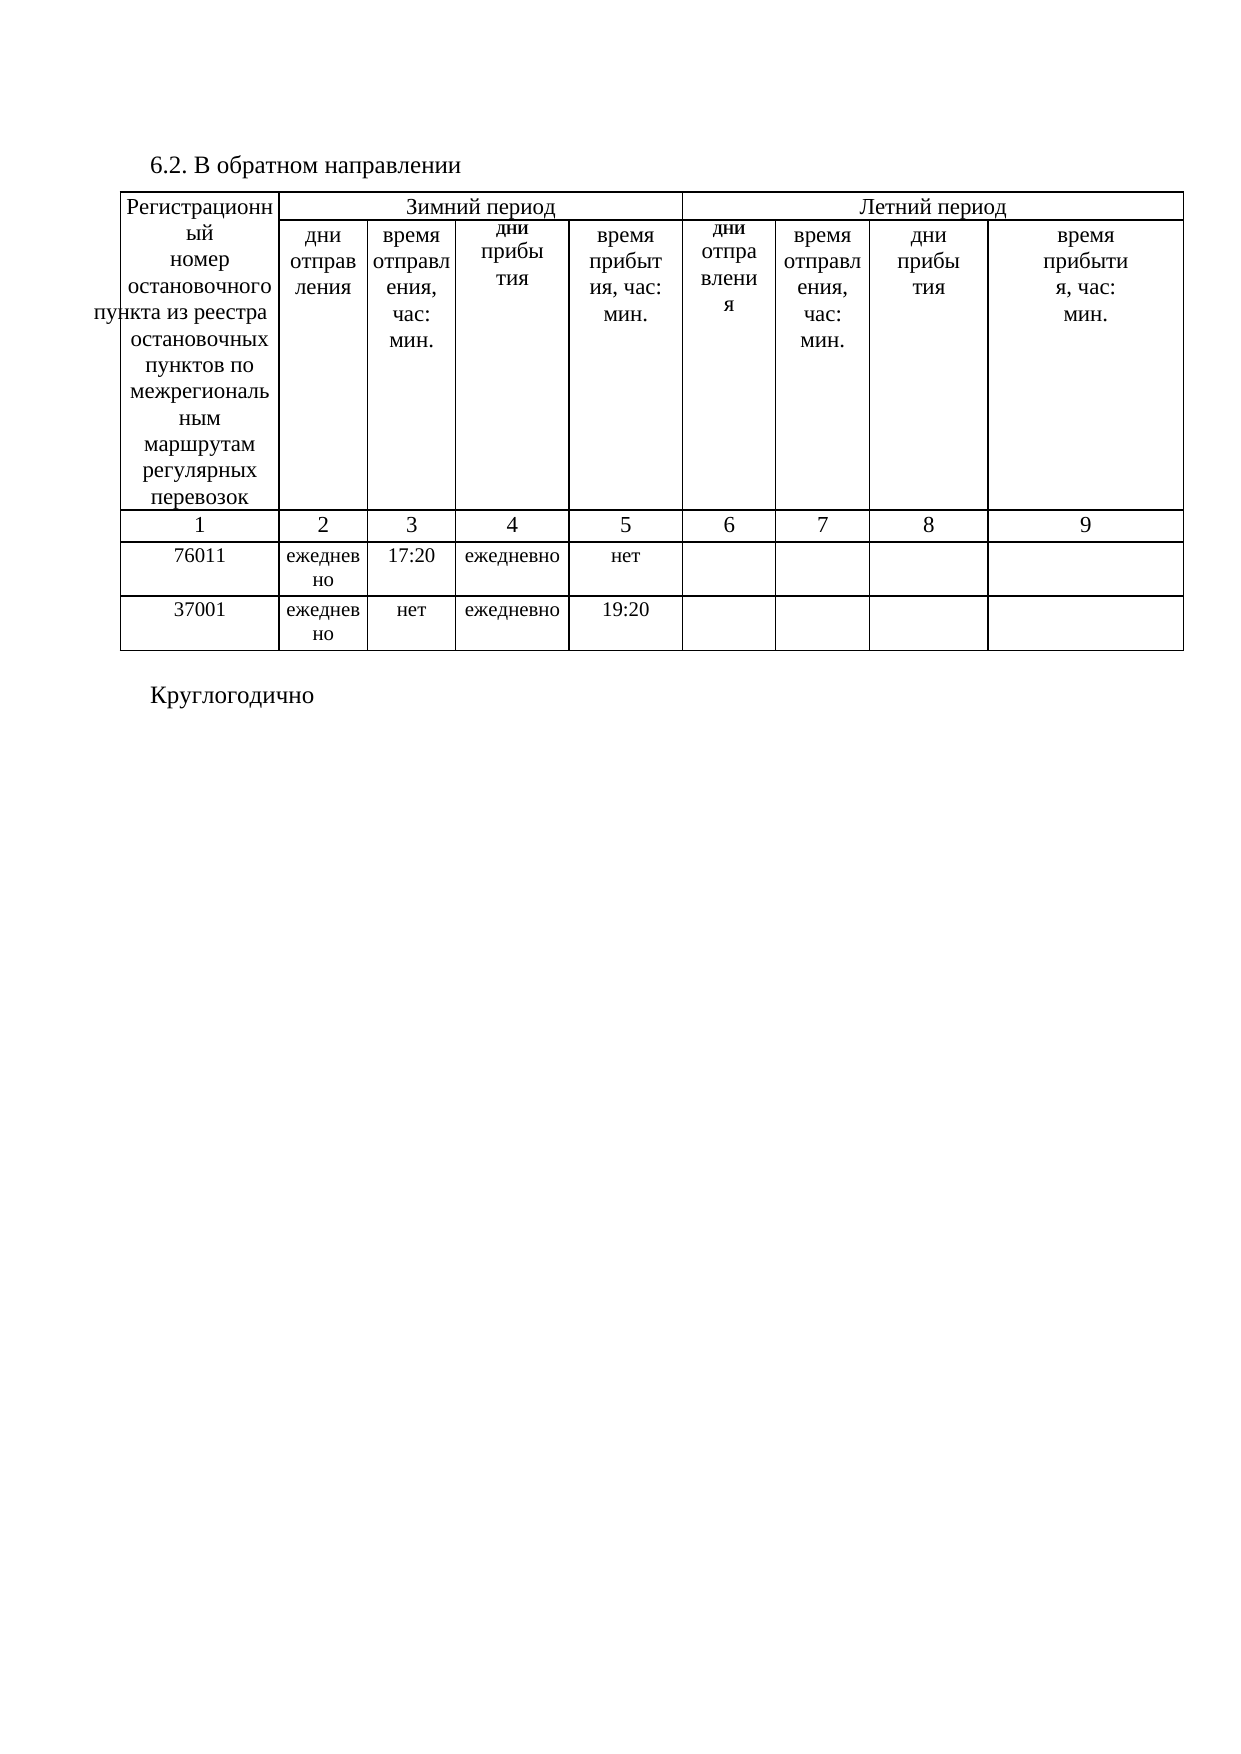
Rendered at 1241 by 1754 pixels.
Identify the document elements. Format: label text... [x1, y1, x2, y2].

table_cell 7 [776, 511, 869, 541]
table_cell время отправл ения, час: мин. [776, 221, 869, 509]
table_cell [683, 543, 775, 595]
table_cell 19:20 [570, 597, 682, 650]
text 6.2. В обратном направлении [150, 150, 1090, 179]
text Круглогодично [150, 680, 1090, 709]
table_cell 9 [989, 511, 1183, 541]
table_cell 8 [870, 511, 987, 541]
table_cell ДНИ отпра влени я [683, 221, 775, 509]
table_cell [989, 543, 1183, 595]
table_cell нет [368, 597, 455, 650]
table_cell ежедневно [280, 597, 367, 650]
table_cell 17:20 [368, 543, 455, 595]
table_cell 5 [570, 511, 682, 541]
table_cell время прибыт ия, час: мин. [570, 221, 682, 509]
table_cell нет [570, 543, 682, 595]
table_cell ежедневно [456, 597, 568, 650]
table_cell [683, 597, 775, 650]
table_header Летний период [683, 193, 1183, 219]
table_header Регистрационный номер остановочного пункта из реестра остановочных пунктов по межрегиональным маршрутам регулярных перевозок [121, 193, 278, 509]
table_cell [870, 597, 987, 650]
table_cell 4 [456, 511, 568, 541]
table_cell 2 [280, 511, 367, 541]
table_cell 1 [121, 511, 278, 541]
table_cell [776, 543, 869, 595]
table_cell ежедневно [456, 543, 568, 595]
table_cell дни отправ ления [280, 221, 367, 509]
table_cell дни прибы тия [870, 221, 987, 509]
table_cell 3 [368, 511, 455, 541]
table_header Зимний период [280, 193, 682, 219]
table_cell 76011 [121, 543, 278, 595]
table_cell 6 [683, 511, 775, 541]
table_cell [870, 543, 987, 595]
table_cell [776, 597, 869, 650]
table_cell ежедневно [280, 543, 367, 595]
table_cell ДНИ прибы тия [456, 221, 568, 509]
table_cell время прибыти я, час: мин. [989, 221, 1183, 509]
table_cell время отправл ения, час: мин. [368, 221, 455, 509]
table_cell [989, 597, 1183, 650]
table_cell 37001 [121, 597, 278, 650]
